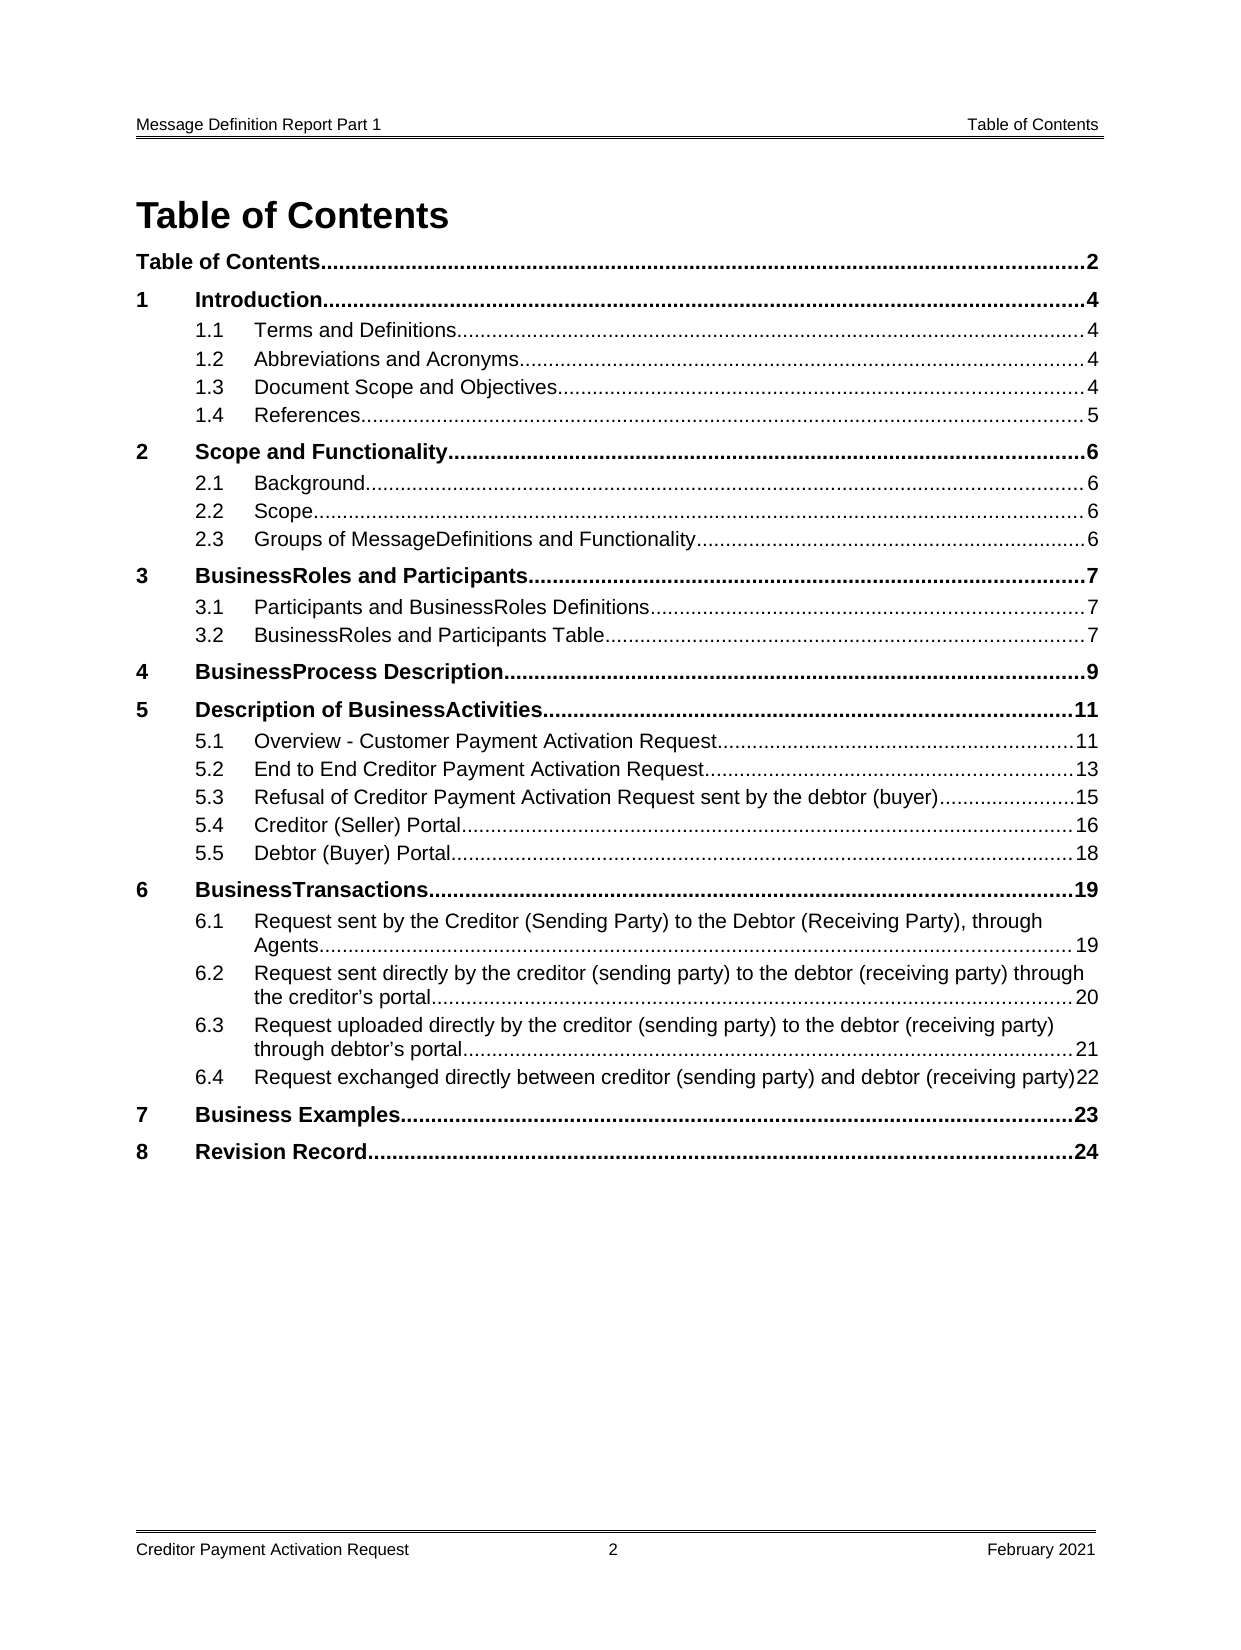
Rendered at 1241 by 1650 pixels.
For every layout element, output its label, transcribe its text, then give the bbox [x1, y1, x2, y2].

text 2.3 Groups of MessageDefinitions and Functionality 6 [195, 527, 1104, 551]
text 6.3 Request uploaded directly by the creditor (sending party) to the debtor (receiving party) through debtor’s portal 21 [195, 1013, 1104, 1061]
text 5.3 Refusal of Creditor Payment Activation Request sent by the debtor (buyer) 15 [195, 785, 1104, 809]
text Table of Contents 2 [136, 249, 1104, 274]
text 5.4 Creditor (Seller) Portal 16 [195, 813, 1104, 837]
subtitle Table of Contents [136, 193, 1104, 237]
text 2.2 Scope 6 [195, 499, 1104, 523]
text 1.4 References 5 [195, 403, 1104, 427]
text 5.2 End to End Creditor Payment Activation Request 13 [195, 757, 1104, 781]
text 3 BusinessRoles and Participants 7 [136, 563, 1104, 588]
text 8 Revision Record 24 [136, 1139, 1104, 1164]
text 5.1 Overview - Customer Payment Activation Request 11 [195, 728, 1104, 752]
text 3.1 Participants and BusinessRoles Definitions 7 [195, 595, 1104, 619]
text 3.2 BusinessRoles and Participants Table 7 [195, 623, 1104, 647]
text 5.5 Debtor (Buyer) Portal 18 [195, 841, 1104, 865]
text 1 Introduction 4 [136, 287, 1104, 312]
text 1.3 Document Scope and Objectives 4 [195, 374, 1104, 398]
text 6.2 Request sent directly by the creditor (sending party) to the debtor (receiving party) through the creditor’s portal 20 [195, 961, 1104, 1009]
text 6.1 Request sent by the Creditor (Sending Party) to the Debtor (Receiving Party), through Agents 19 [195, 909, 1104, 957]
text 4 BusinessProcess Description 9 [136, 659, 1104, 684]
text 2 Scope and Functionality 6 [136, 439, 1104, 464]
text 1.1 Terms and Definitions 4 [195, 318, 1104, 342]
text 7 Business Examples 23 [136, 1102, 1104, 1127]
text 2.1 Background 6 [195, 471, 1104, 494]
text 5 Description of BusinessActivities 11 [136, 697, 1104, 722]
text 6 BusinessTransactions 19 [136, 877, 1104, 903]
text 1.2 Abbreviations and Acronyms 4 [195, 346, 1104, 370]
text 6.4 Request exchanged directly between creditor (sending party) and debtor (receiving party) 22 [195, 1065, 1104, 1089]
